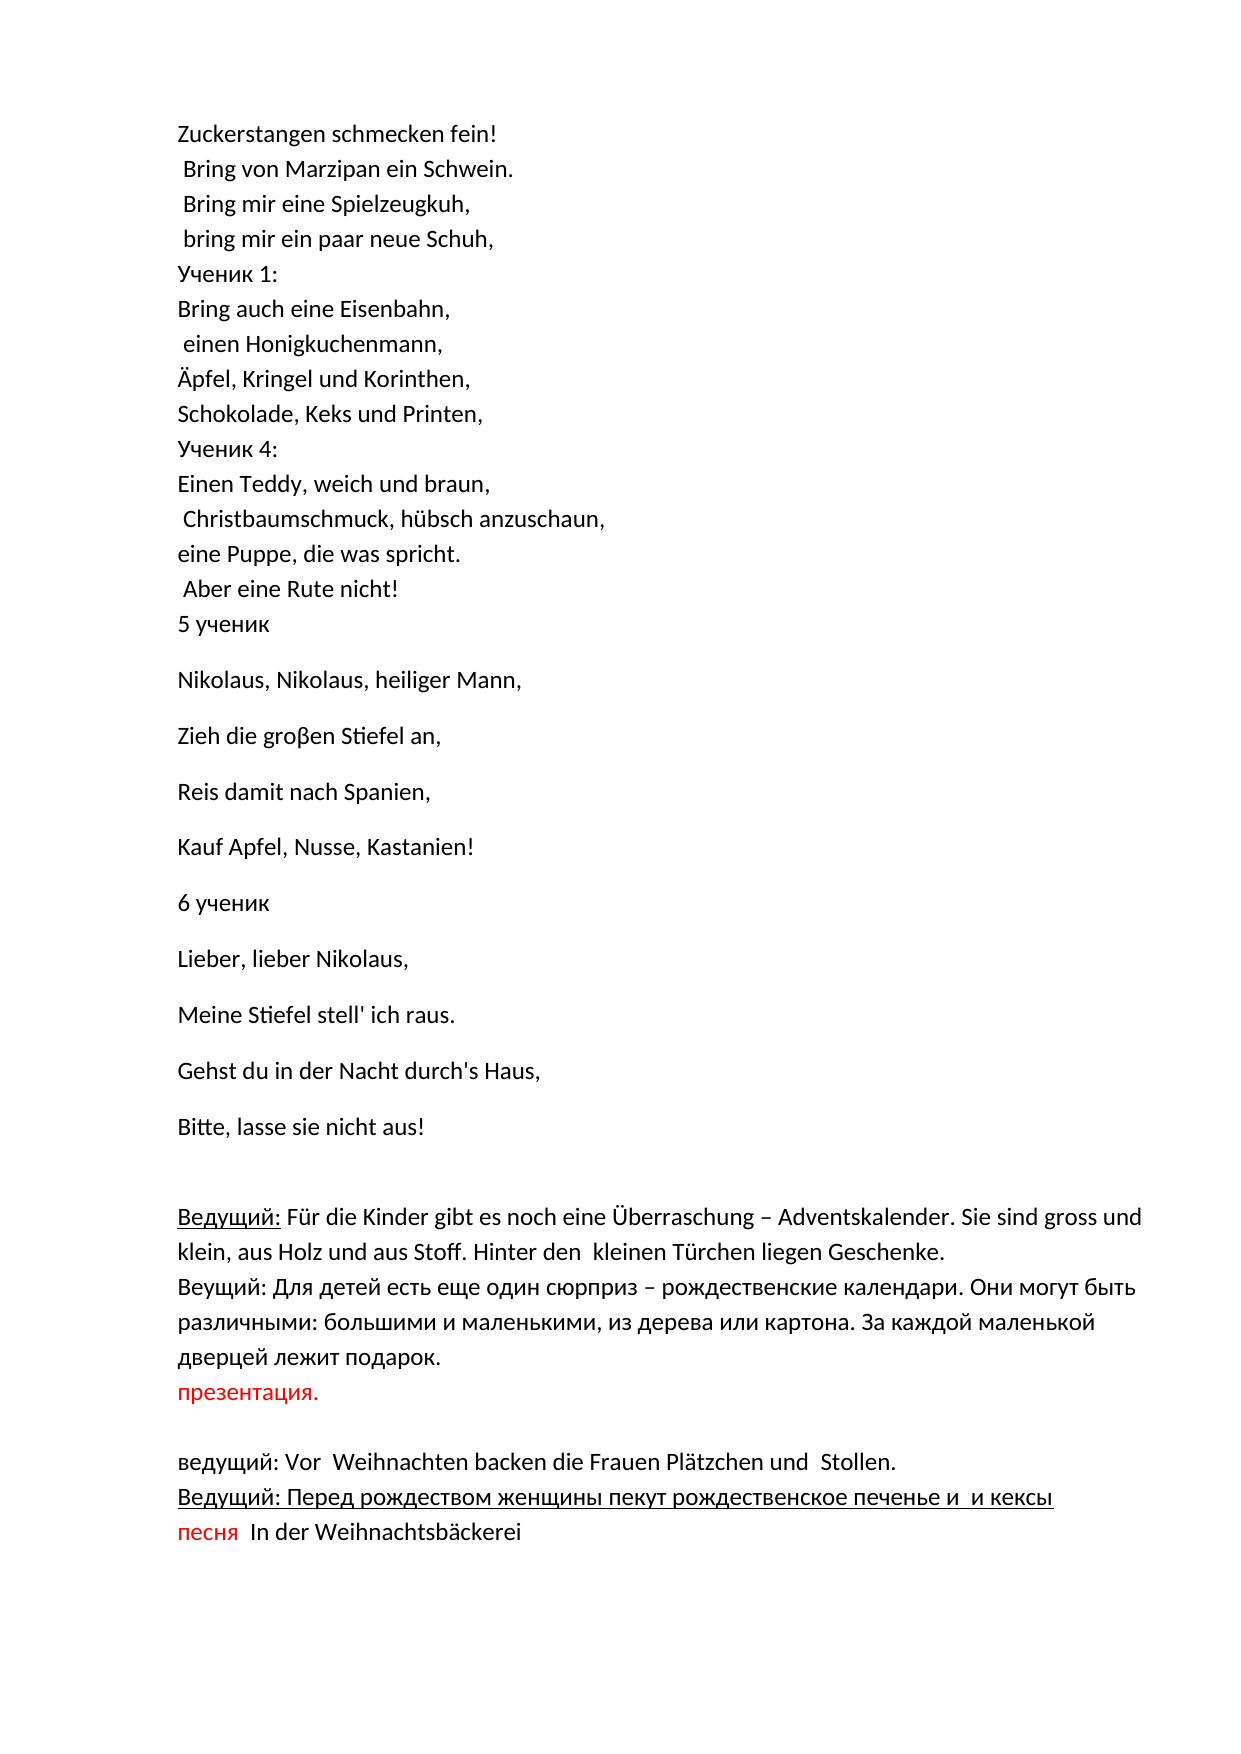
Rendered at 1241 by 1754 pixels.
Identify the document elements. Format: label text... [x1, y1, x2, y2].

text 5 ученик [177, 608, 1152, 639]
text Meine Stiefel stell' ich raus. [177, 999, 1152, 1029]
text Reis damit nach Spanien, [177, 776, 1152, 806]
text Bring von Marzipan ein Schwein. [177, 153, 1152, 184]
text Nikolaus, Nikolaus, heiliger Mann, [177, 664, 1152, 694]
text 6 ученик [177, 887, 1102, 918]
text Ведущий: Für die Kinder gibt es noch eine Überraschung – Adventskalender. Sie sind gross und klein, aus Holz und aus Stoff. Hinter den kleinen Türchen liegen Geschenke. [177, 1201, 1152, 1267]
text Schokolade, Keks und Printen, [177, 398, 1152, 429]
text Lieber, lieber Nikolaus, [177, 943, 1152, 974]
text bring mir ein paar neue Schuh, [177, 223, 1152, 254]
text Einen Teddy, weich und braun, [177, 468, 1152, 499]
text Äpfel, Kringel und Korinthen, [177, 363, 1152, 394]
text Ученик 1: [177, 258, 1152, 289]
text Gehst du in der Nacht durch's Haus, [177, 1055, 1152, 1085]
text Zieh die groβen Stiefel an, [177, 720, 1152, 750]
text eine Puppe, die was spricht. [177, 538, 1152, 569]
text ведущий: Vor Weihnachten backen die Frauen Plätzchen und Stollen. [177, 1446, 1152, 1477]
text песня In der Weihnachtsbäckerei [177, 1516, 1152, 1547]
text Christbaumschmuck, hübsch anzuschaun, [177, 503, 1152, 534]
text einen Honigkuchenmann, [177, 328, 1152, 359]
text Ученик 4: [177, 433, 1152, 464]
text презентация. [177, 1376, 1152, 1407]
text Bring auch eine Eisenbahn, [177, 293, 1152, 324]
text Bitte, lasse sie nicht aus! [177, 1111, 1152, 1141]
text Bring mir eine Spielzeugkuh, [177, 188, 1152, 219]
text Aber eine Rute nicht! [177, 573, 1152, 604]
text Beущий: Для детей есть еще один сюрприз – рождественские календари. Они могут быть различными: большими и маленькими, из дерева или картона. За каждой маленькой дверцей лежит подарок. [177, 1271, 1152, 1372]
text Zuckerstangen schmecken fein! [177, 118, 1152, 149]
text Ведущий: Перед рождеством женщины пекут рождественское печенье и и кексы [177, 1481, 1152, 1512]
text Kauf Apfel, Nusse, Kastanien! [177, 831, 1102, 862]
